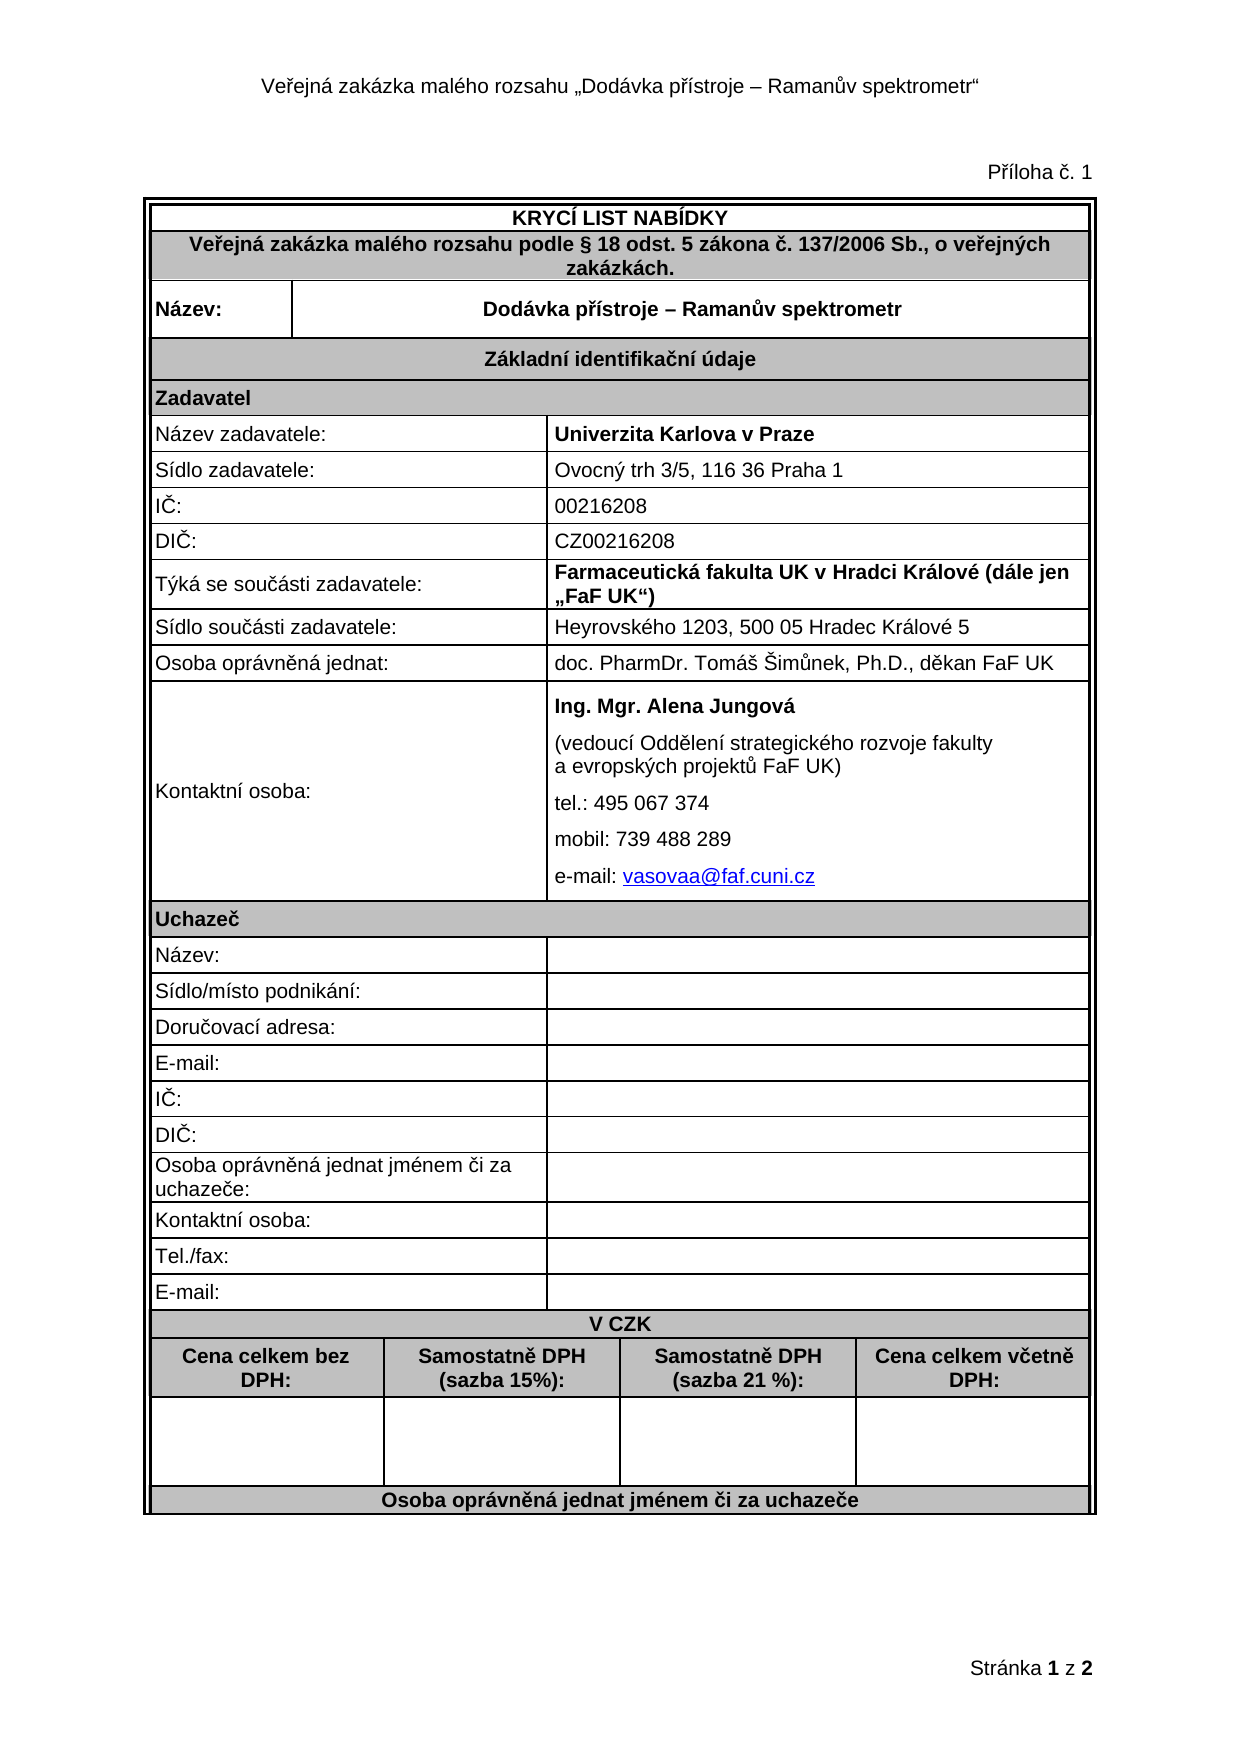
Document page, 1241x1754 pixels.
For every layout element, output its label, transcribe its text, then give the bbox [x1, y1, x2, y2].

table_cell Heyrovského 1203, 500 05 Hradec Králové 5 [548, 610, 1088, 644]
table_cell [548, 1082, 1088, 1116]
table_cell Týká se součásti zadavatele: [152, 560, 546, 608]
table_cell [548, 1153, 1088, 1201]
table_header KRYCÍ LIST NABÍDKY [148, 200, 1092, 230]
table_cell [548, 1275, 1088, 1309]
table_cell Cena celkem bez DPH: [152, 1339, 383, 1396]
table_cell E-mail: [152, 1275, 546, 1309]
table_cell E-mail: [152, 1046, 546, 1080]
table_cell Farmaceutická fakulta UK v Hradci Králové (dále jen „FaF UK“) [548, 560, 1088, 608]
table_cell 00216208 [548, 488, 1088, 523]
table_cell doc. PharmDr. Tomáš Šimůnek, Ph.D., děkan FaF UK [548, 646, 1088, 680]
table_cell Název: [152, 938, 546, 972]
table_cell [152, 1398, 383, 1485]
table_cell Osoba oprávněná jednat jménem či za uchazeče: [152, 1153, 546, 1201]
table_cell Doručovací adresa: [152, 1010, 546, 1044]
table_cell Zadavatel [152, 381, 1088, 415]
table_cell [621, 1398, 855, 1485]
table_cell Samostatně DPH (sazba 21 %): [621, 1339, 855, 1396]
table_cell Název zadavatele: [152, 416, 546, 451]
table_cell Samostatně DPH (sazba 15%): [385, 1339, 619, 1396]
table_cell Sídlo zadavatele: [152, 452, 546, 487]
table_cell Osoba oprávněná jednat jménem či za uchazeče [152, 1487, 1088, 1513]
table_cell Univerzita Karlova v Praze [548, 416, 1088, 451]
table_cell DIČ: [152, 1117, 546, 1152]
table_cell Ing. Mgr. Alena Jungová (vedoucí Oddělení strategického rozvoje fakulty a evropských projektů FaF UK) tel.: 495 067 374 mobil: 739 488 289 e-mail: vasovaa@faf.cuni.cz [548, 682, 1088, 900]
table_cell CZ00216208 [548, 524, 1088, 558]
table_cell Sídlo/místo podnikání: [152, 974, 546, 1008]
table_cell [548, 1046, 1088, 1080]
text Příloha č. 1 [148, 160, 1092, 184]
table_cell [548, 1239, 1088, 1273]
table_cell Kontaktní osoba: [152, 1203, 546, 1237]
table_cell Ovocný trh 3/5, 116 36 Praha 1 [548, 452, 1088, 487]
table_cell V CZK [152, 1311, 1088, 1337]
table_cell Veřejná zakázka malého rozsahu podle § 18 odst. 5 zákona č. 137/2006 Sb., o veřejných zakázkách. [152, 232, 1088, 279]
table_cell Základní identifikační údaje [152, 339, 1088, 379]
table_cell Cena celkem včetně DPH: [857, 1339, 1088, 1396]
table_cell Uchazeč [152, 902, 1088, 936]
table_cell Sídlo součásti zadavatele: [152, 610, 546, 644]
table_cell Název: [152, 281, 291, 337]
table_cell Dodávka přístroje – Ramanův spektrometr [293, 281, 1088, 337]
table_cell Tel./fax: [152, 1239, 546, 1273]
table_cell [548, 1117, 1088, 1152]
table_cell [548, 1203, 1088, 1237]
table_cell IČ: [152, 488, 546, 523]
table_cell [548, 974, 1088, 1008]
table_cell [548, 938, 1088, 972]
table_cell Kontaktní osoba: [152, 682, 546, 900]
table_cell [548, 1010, 1088, 1044]
table_cell Osoba oprávněná jednat: [152, 646, 546, 680]
table_cell DIČ: [152, 524, 546, 558]
table_cell [385, 1398, 619, 1485]
table_cell [857, 1398, 1088, 1485]
table_cell IČ: [152, 1082, 546, 1116]
